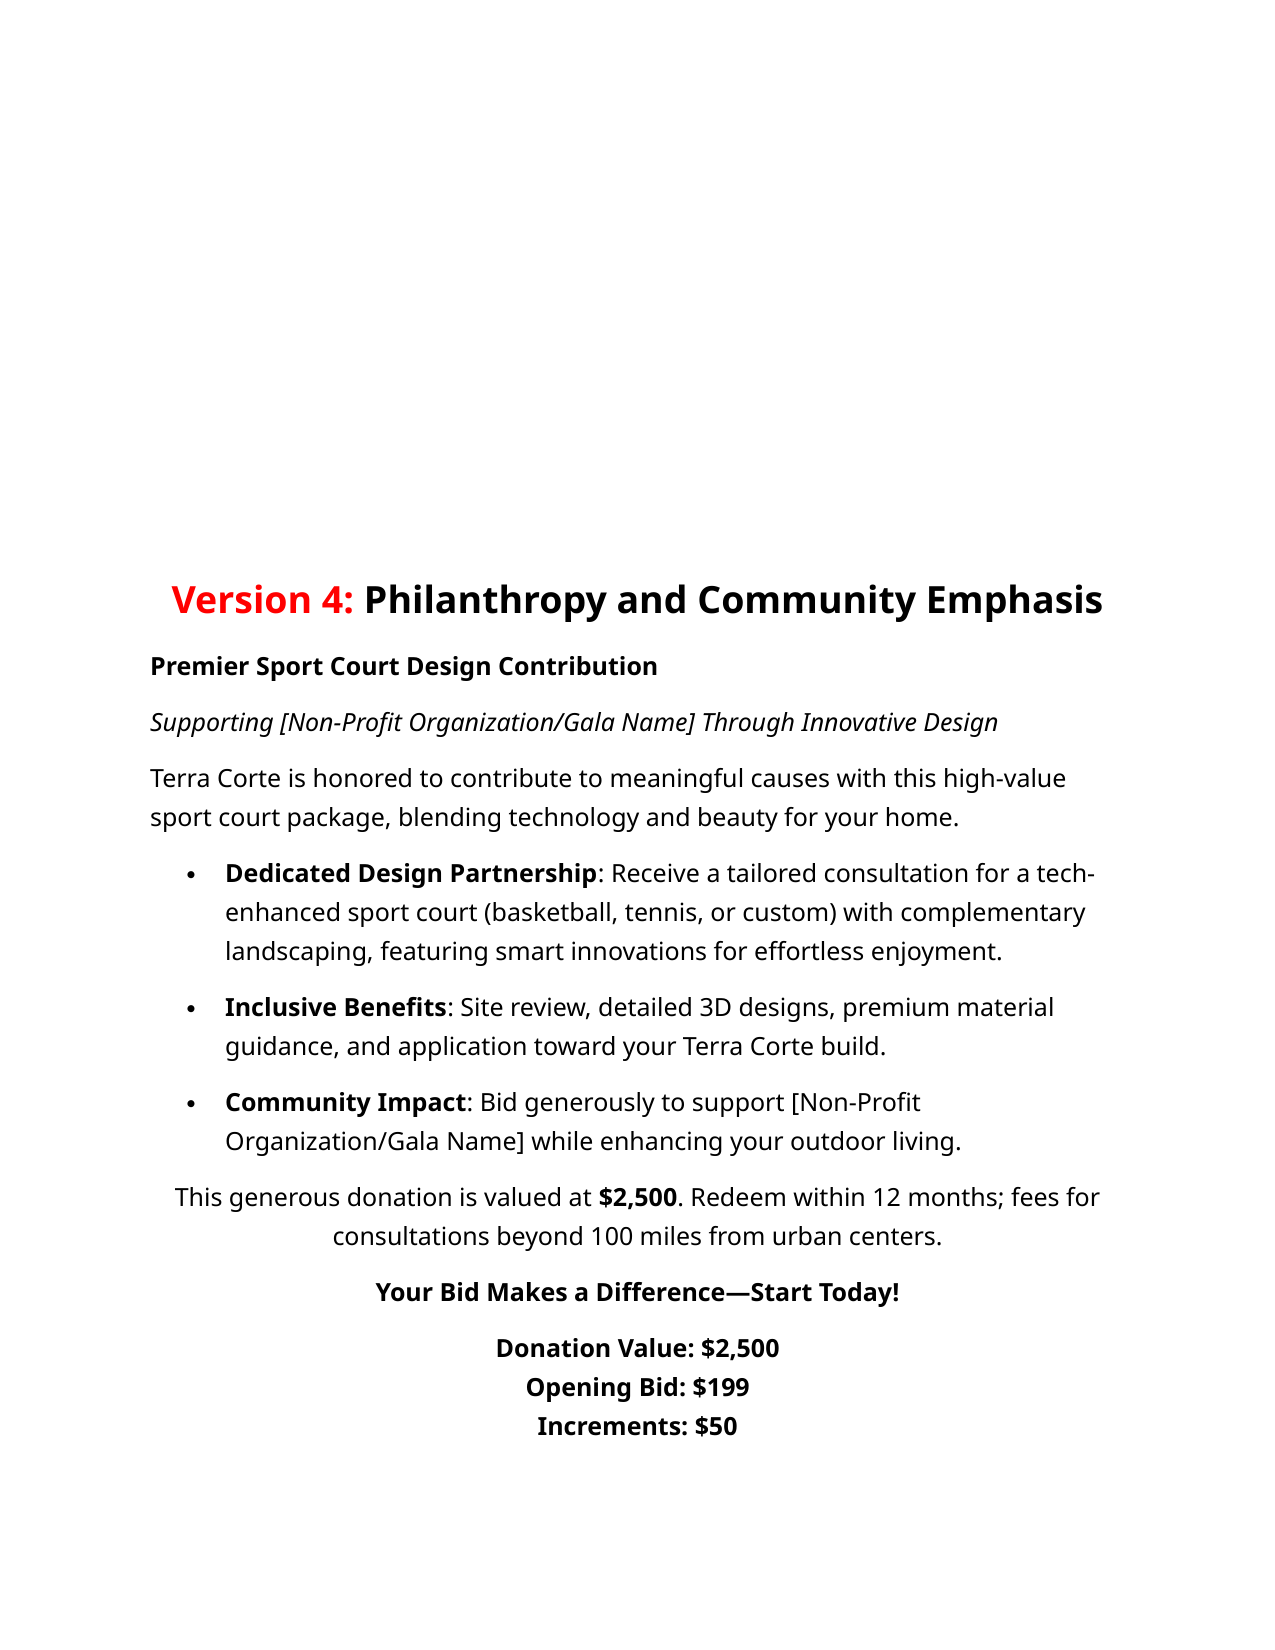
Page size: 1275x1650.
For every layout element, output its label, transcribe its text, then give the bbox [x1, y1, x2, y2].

text Supporting [Non-Profit Organization/Gala Name] Through Innovative Design [150, 705, 1125, 739]
list Community Impact: Bid generously to support [Non-Profit Organization/Gala Name] while enhancing your outdoor living. [187, 1085, 1125, 1158]
list Dedicated Design Partnership: Receive a tailored consultation for a tech-enhanced sport court (basketball, tennis, or custom) with complementary landscaping, featuring smart innovations for effortless enjoyment. [187, 856, 1125, 968]
text Version 4: Philanthropy and Community Emphasis [150, 574, 1125, 625]
text Your Bid Makes a Difference—Start Today! [150, 1275, 1125, 1309]
text Terra Corte is honored to contribute to meaningful causes with this high-value sport court package, blending technology and beauty for your home. [150, 761, 1125, 834]
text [150, 1331, 1125, 1443]
text This generous donation is valued at $2,500. Redeem within 12 months; fees for consultations beyond 100 miles from urban centers. [150, 1180, 1125, 1253]
text Premier Sport Court Design Contribution [150, 649, 1125, 683]
list Inclusive Benefits: Site review, detailed 3D designs, premium material guidance, and application toward your Terra Corte build. [187, 990, 1125, 1063]
